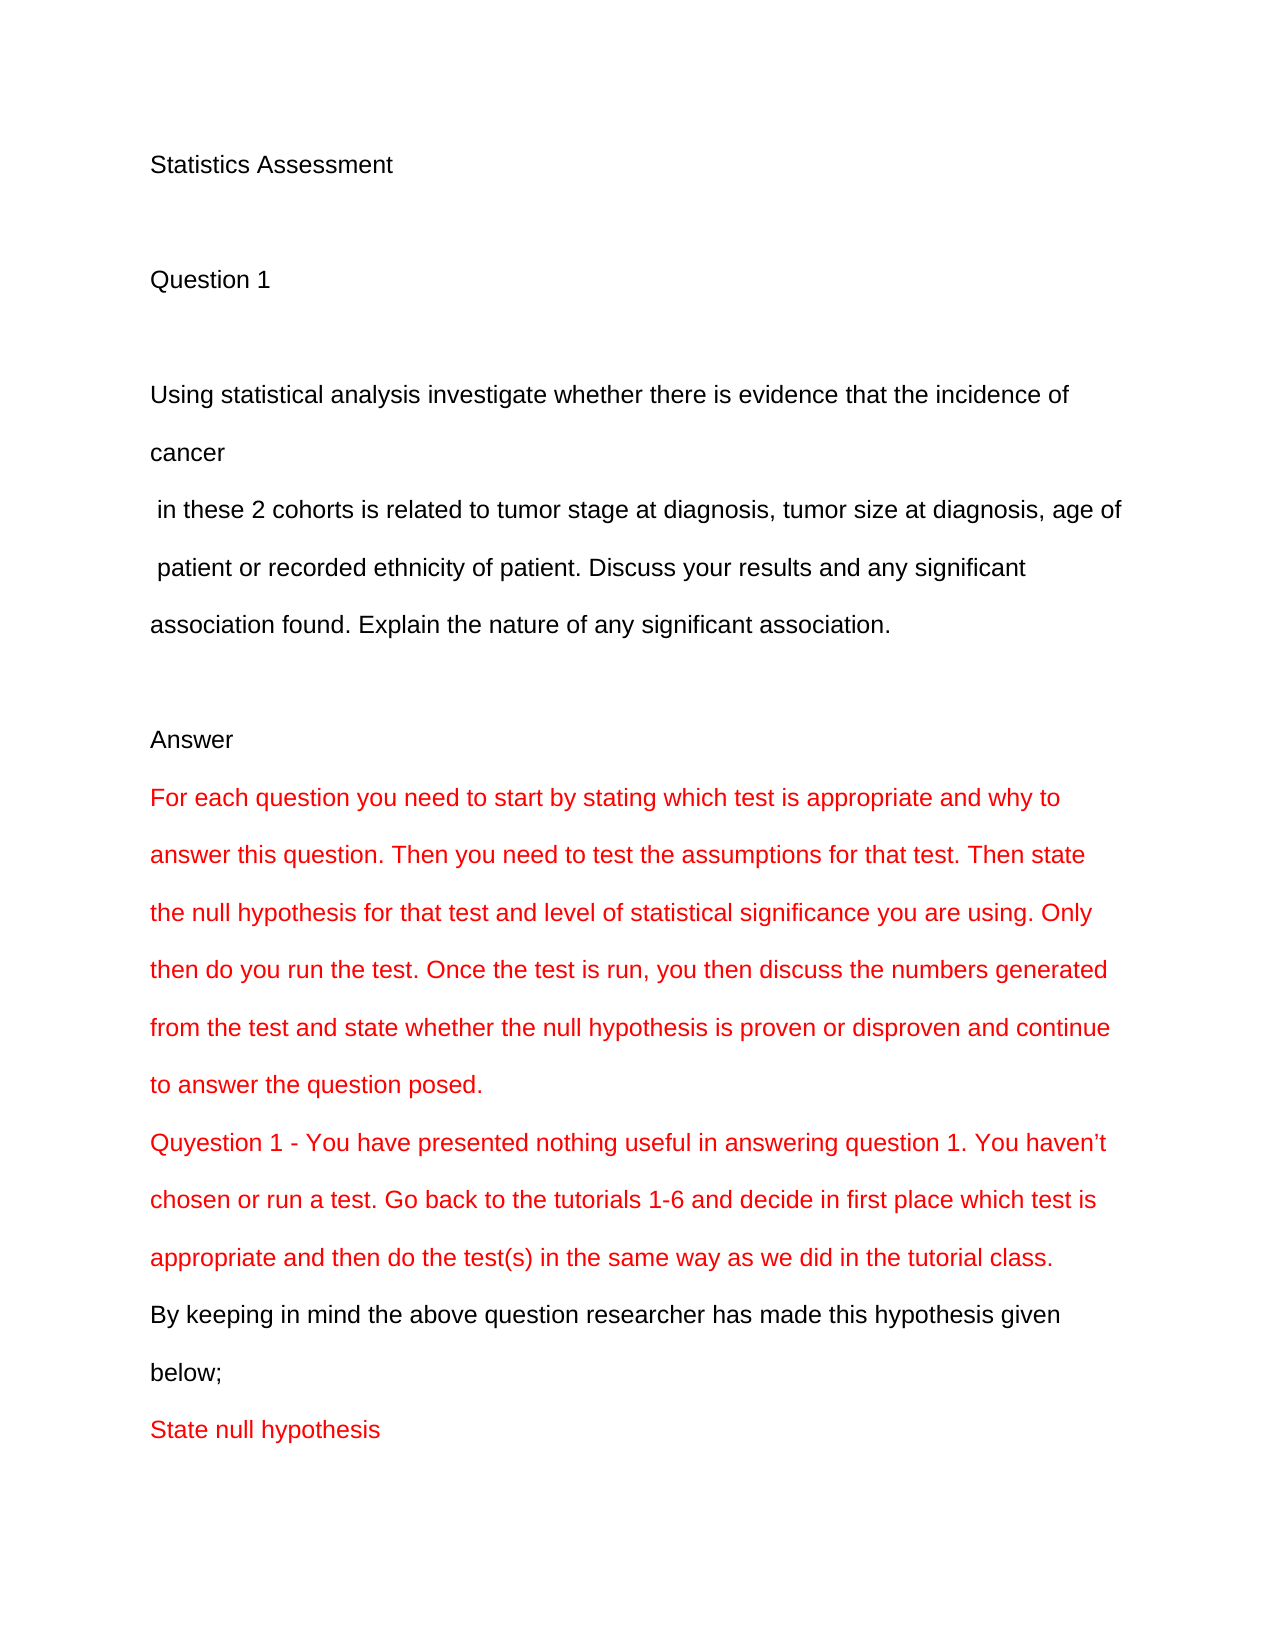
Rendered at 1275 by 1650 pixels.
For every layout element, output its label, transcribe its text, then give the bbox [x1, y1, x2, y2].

text Statistics Assessment [150, 150, 1125, 179]
text Using statistical analysis investigate whether there is evidence that the incidence of cancer [150, 380, 1125, 466]
text patient or recorded ethnicity of patient. Discuss your results and any significant association found. Explain the nature of any significant association. [150, 552, 1125, 639]
text State null hypothesis [150, 1415, 1125, 1444]
text Answer [150, 725, 1125, 754]
text Question 1 [150, 265, 1125, 294]
text By keeping in mind the above question researcher has made this hypothesis given below; [150, 1300, 1125, 1386]
text in these 2 cohorts is related to tumor stage at diagnosis, tumor size at diagnosis, age of [150, 495, 1125, 524]
text For each question you need to start by stating which test is appropriate and why to answer this question. Then you need to test the assumptions for that test. Then state the null hypothesis for that test and level of statistical significance you are using. Only then do you run the test. Once the test is run, you then discuss the numbers generated from the test and state whether the null hypothesis is proven or disproven and continue to answer the question posed. [150, 782, 1125, 1099]
text Quyestion 1 - You have presented nothing useful in answering question 1. You haven’t chosen or run a test. Go back to the tutorials 1-6 and decide in first place which test is appropriate and then do the test(s) in the same way as we did in the tutorial class. [150, 1127, 1125, 1271]
